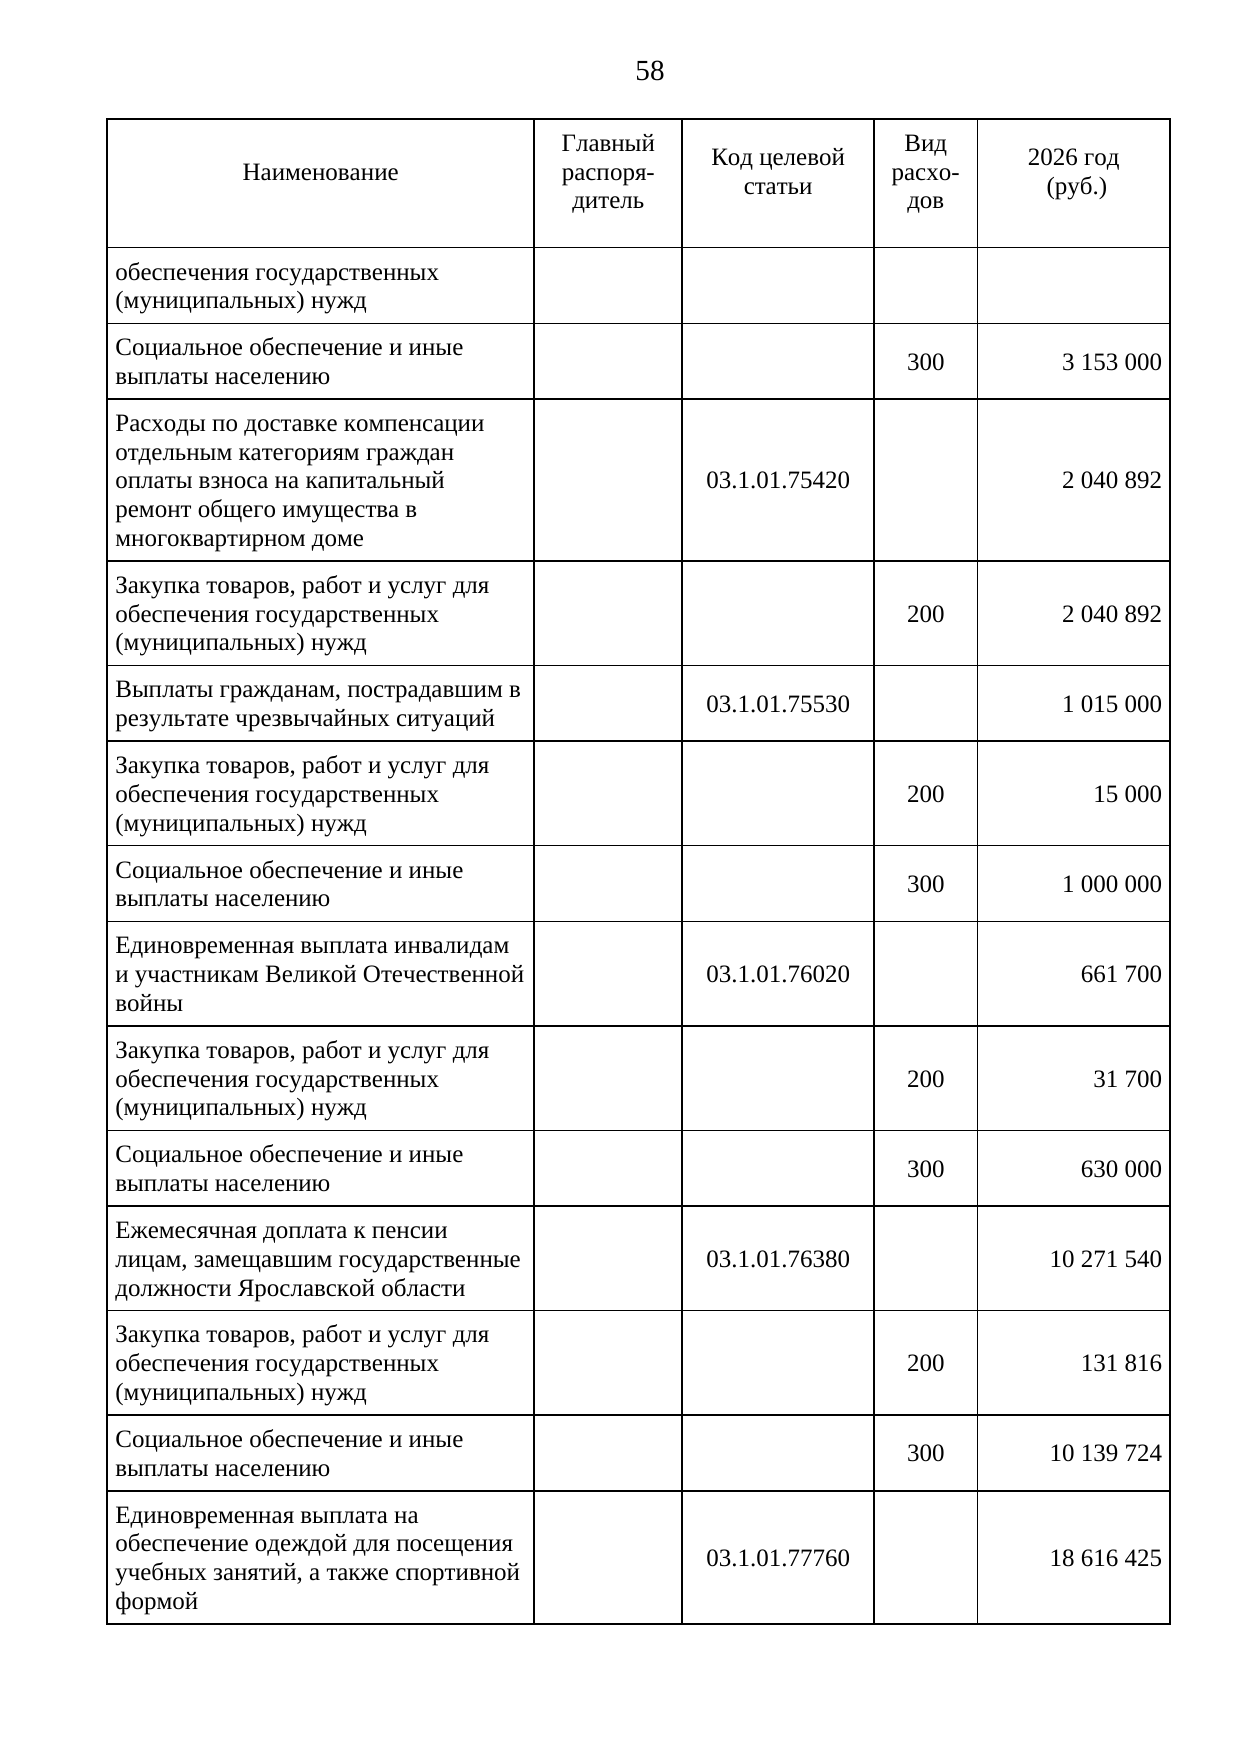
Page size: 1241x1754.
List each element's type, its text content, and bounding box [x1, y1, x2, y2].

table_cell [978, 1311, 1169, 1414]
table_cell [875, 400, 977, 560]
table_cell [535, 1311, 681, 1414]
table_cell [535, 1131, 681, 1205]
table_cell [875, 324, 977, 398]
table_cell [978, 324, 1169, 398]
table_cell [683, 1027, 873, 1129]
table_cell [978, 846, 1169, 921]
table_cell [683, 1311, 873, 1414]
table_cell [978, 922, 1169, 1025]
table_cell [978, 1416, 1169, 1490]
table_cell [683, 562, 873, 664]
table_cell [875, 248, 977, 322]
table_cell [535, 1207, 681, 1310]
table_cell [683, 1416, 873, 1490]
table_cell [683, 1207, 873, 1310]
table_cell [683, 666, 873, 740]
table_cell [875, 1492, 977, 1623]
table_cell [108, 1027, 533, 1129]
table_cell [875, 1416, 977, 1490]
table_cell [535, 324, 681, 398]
table_header Вид расхо- дов [875, 120, 977, 247]
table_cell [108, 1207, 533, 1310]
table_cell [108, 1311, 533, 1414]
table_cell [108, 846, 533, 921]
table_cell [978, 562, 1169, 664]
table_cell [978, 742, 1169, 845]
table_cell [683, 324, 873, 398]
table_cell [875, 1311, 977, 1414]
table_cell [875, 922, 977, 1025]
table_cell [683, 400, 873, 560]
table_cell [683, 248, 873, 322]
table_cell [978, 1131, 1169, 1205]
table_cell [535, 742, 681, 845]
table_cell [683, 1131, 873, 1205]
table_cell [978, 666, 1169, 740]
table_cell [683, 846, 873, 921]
table_header Главный распоря-дитель [535, 120, 681, 247]
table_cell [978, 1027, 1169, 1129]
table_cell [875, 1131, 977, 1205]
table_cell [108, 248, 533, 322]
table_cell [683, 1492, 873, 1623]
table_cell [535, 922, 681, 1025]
table_header Код целевой статьи [683, 120, 873, 247]
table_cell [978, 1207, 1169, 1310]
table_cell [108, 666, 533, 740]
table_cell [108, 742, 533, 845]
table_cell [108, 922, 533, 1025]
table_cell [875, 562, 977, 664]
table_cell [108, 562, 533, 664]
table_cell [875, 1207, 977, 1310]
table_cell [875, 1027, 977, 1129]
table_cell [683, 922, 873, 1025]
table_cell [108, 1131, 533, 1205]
table_header 2026 год (руб.) [978, 120, 1169, 247]
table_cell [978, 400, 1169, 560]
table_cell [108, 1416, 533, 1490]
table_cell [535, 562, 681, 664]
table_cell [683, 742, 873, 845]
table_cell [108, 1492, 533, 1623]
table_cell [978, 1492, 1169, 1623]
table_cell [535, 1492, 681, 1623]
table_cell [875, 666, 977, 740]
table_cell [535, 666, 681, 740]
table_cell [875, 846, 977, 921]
table_header Наименование [108, 120, 533, 247]
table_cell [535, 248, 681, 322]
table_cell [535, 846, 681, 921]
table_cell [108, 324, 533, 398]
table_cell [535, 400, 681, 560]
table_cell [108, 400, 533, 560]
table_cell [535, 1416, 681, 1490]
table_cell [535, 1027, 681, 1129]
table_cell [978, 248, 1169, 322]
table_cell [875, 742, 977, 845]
